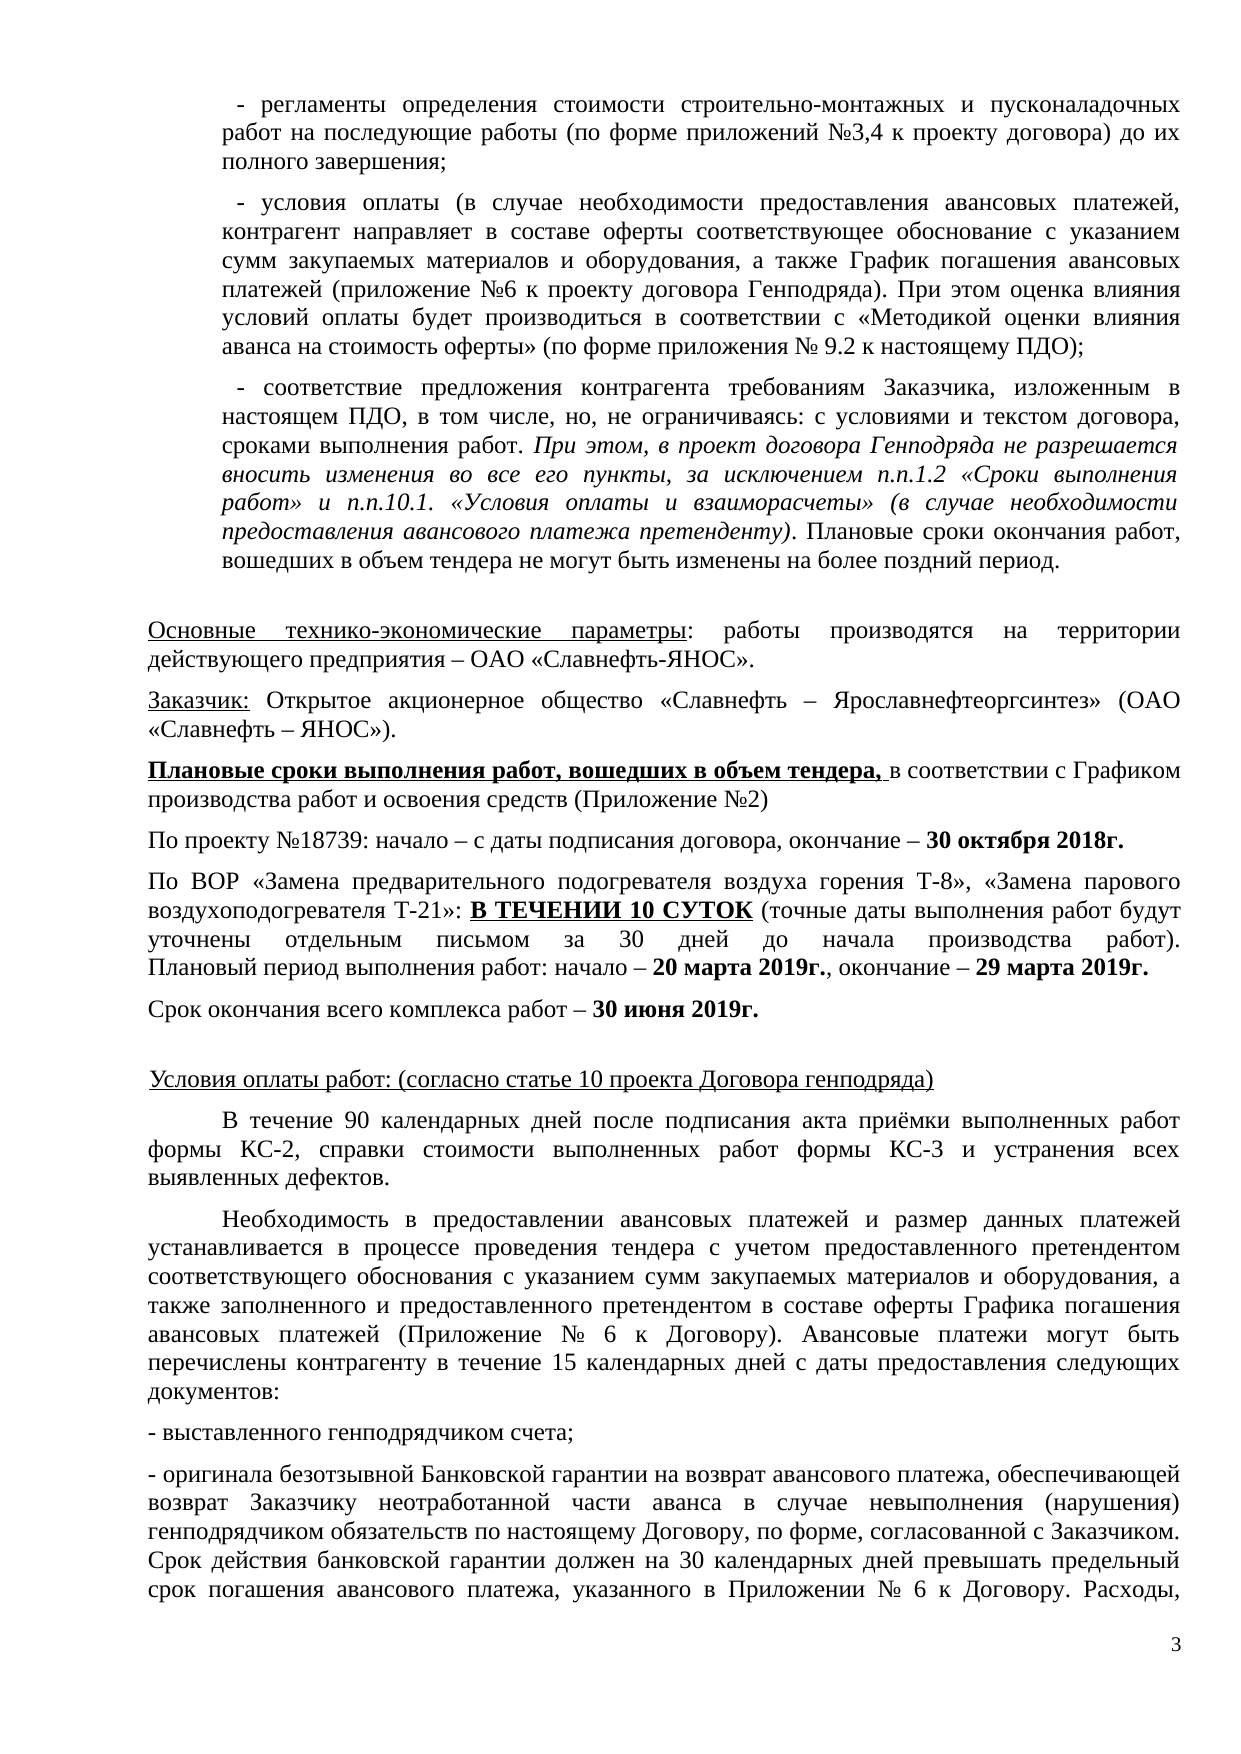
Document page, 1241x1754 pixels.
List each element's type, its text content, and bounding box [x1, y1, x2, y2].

text По проекту №18739: начало – с даты подписания договора, окончание – 30 октября 2018г. [148, 825, 1181, 854]
text В течение 90 календарных дней после подписания акта приёмки выполненных работ формы КС-2, справки стоимости выполненных работ формы КС-3 и устранения всех выявленных дефектов. [148, 1105, 1181, 1191]
text Основные технико-экономические параметры: работы производятся на территории действующего предприятия – ОАО «Славнефть-ЯНОС». [148, 615, 1181, 672]
text - регламенты определения стоимости строительно-монтажных и пусконаладочных работ на последующие работы (по форме приложений №3,4 к проекту договора) до их полного завершения; [222, 89, 1181, 175]
text Срок окончания всего комплекса работ – 30 июня 2019г. [148, 994, 1181, 1022]
text По ВОР «Замена предварительного подогревателя воздуха горения Т-8», «Замена парового воздухоподогревателя Т-21»: В ТЕЧЕНИИ 10 СУТОК (точные даты выполнения работ будут уточнены отдельным письмом за 30 дней до начала производства работ). Плановый период выполнения работ: начало – 20 марта 2019г., окончание – 29 марта 2019г. [148, 866, 1181, 981]
text - соответствие предложения контрагента требованиям Заказчика, изложенным в настоящем ПДО, в том числе, но, не ограничиваясь: с условиями и текстом договора, сроками выполнения работ. При этом, в проект договора Генподряда не разрешается вносить изменения во все его пункты, за исключением п.п.1.2 «Сроки выполнения работ» и п.п.10.1. «Условия оплаты и взаиморасчеты» (в случае необходимости предоставления авансового платежа претенденту). Плановые сроки окончания работ, вошедших в объем тендера не могут быть изменены на более поздний период. [222, 372, 1181, 574]
text Заказчик: Открытое акционерное общество «Славнефть – Ярославнефтеоргсинтез» (ОАО «Славнефть – ЯНОС»). [148, 685, 1181, 742]
text - выставленного генподрядчиком счета; [148, 1417, 1181, 1446]
text Необходимость в предоставлении авансовых платежей и размер данных платежей устанавливается в процессе проведения тендера с учетом предоставленного претендентом соответствующего обоснования с указанием сумм закупаемых материалов и оборудования, а также заполненного и предоставленного претендентом в составе оферты Графика погашения авансовых платежей (Приложение № 6 к Договору). Авансовые платежи могут быть перечислены контрагенту в течение 15 календарных дней с даты предоставления следующих документов: [148, 1204, 1181, 1405]
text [148, 1459, 1181, 1602]
text Условия оплаты работ: (согласно статье 10 проекта Договора генподряда) [148, 1064, 1181, 1092]
text - условия оплаты (в случае необходимости предоставления авансовых платежей, контрагент направляет в составе оферты соответствующее обоснование с указанием сумм закупаемых материалов и оборудования, а также График погашения авансовых платежей (приложение №6 к проекту договора Генподряда). При этом оценка влияния условий оплаты будет производиться в соответствии с «Методикой оценки влияния аванса на стоимость оферты» (по форме приложения № 9.2 к настоящему ПДО); [222, 187, 1181, 360]
text Плановые сроки выполнения работ, вошедших в объем тендера, в соответствии с Графиком производства работ и освоения средств (Приложение №2) [148, 755, 1181, 812]
